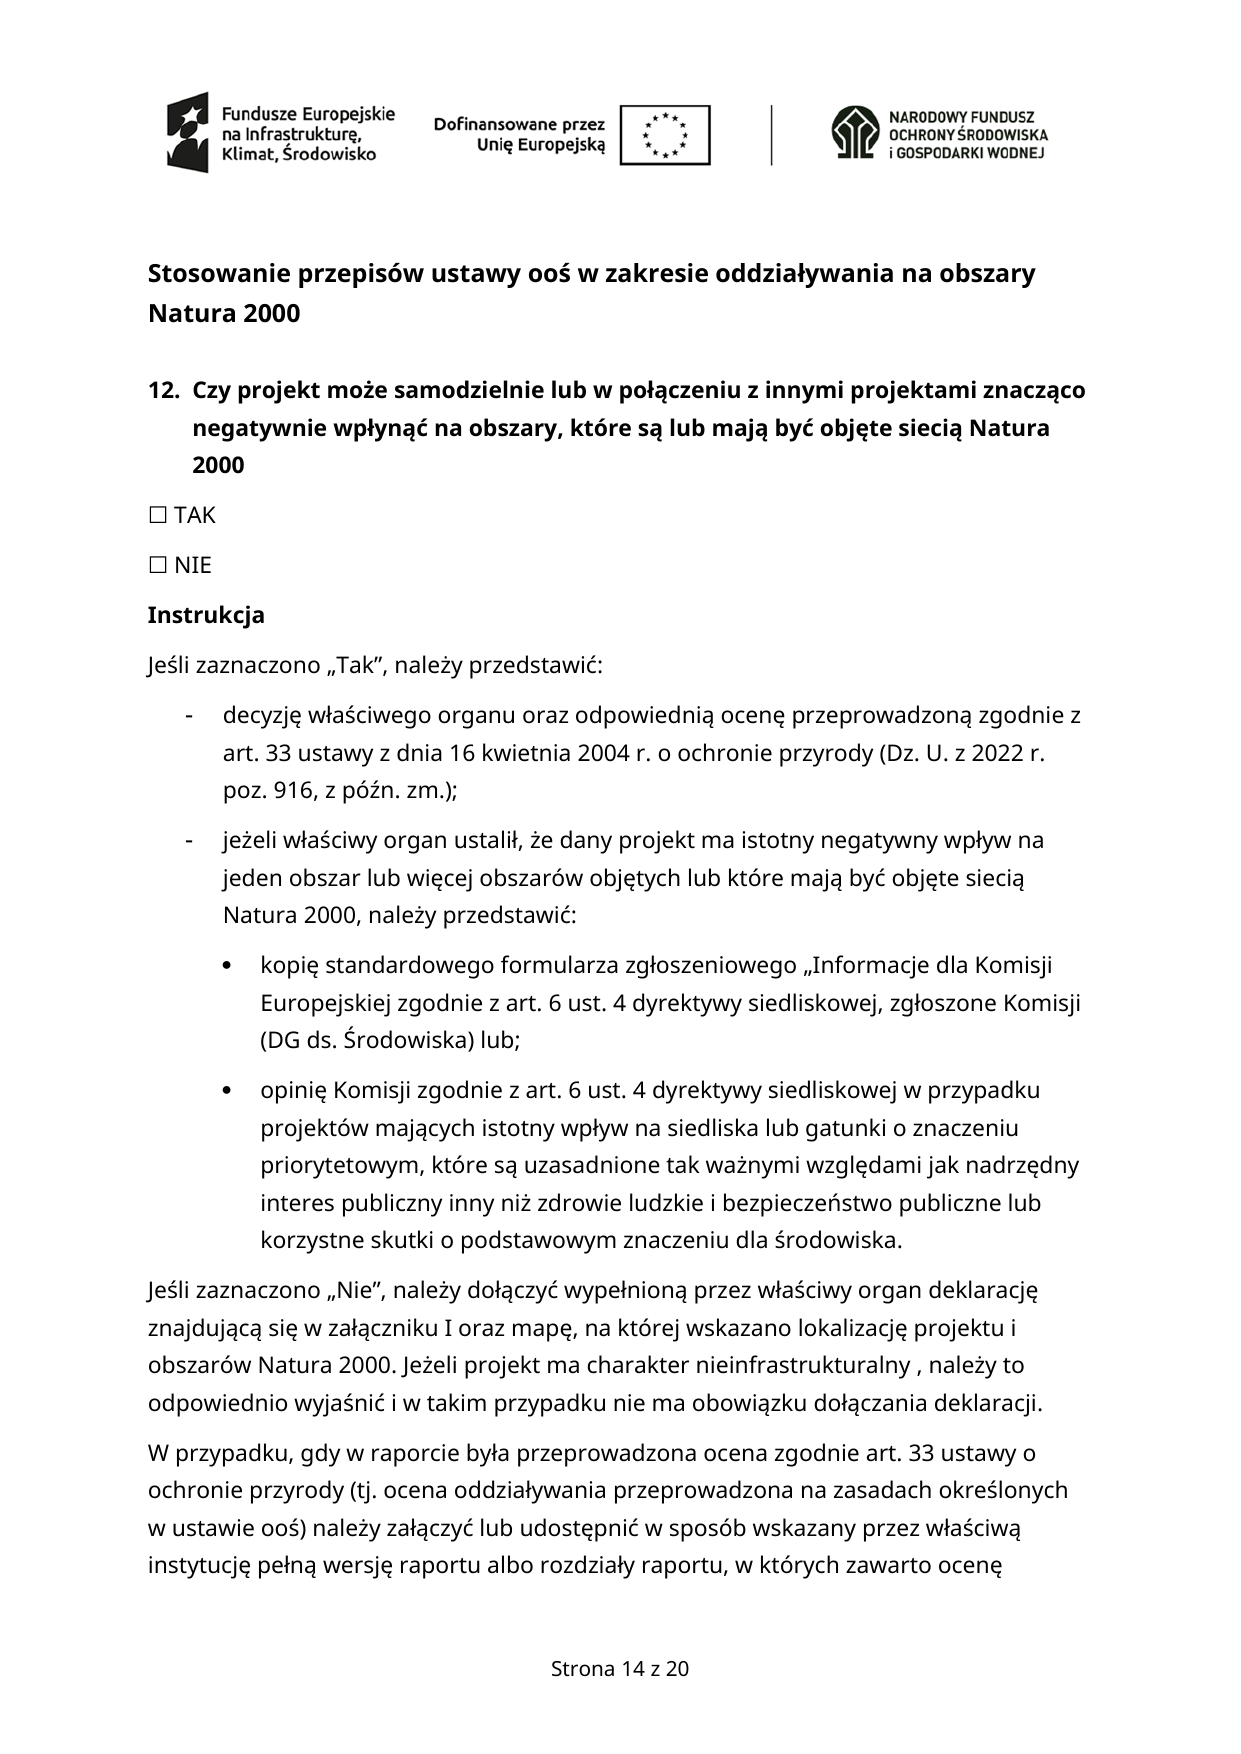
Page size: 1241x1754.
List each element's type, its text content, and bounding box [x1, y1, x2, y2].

list jeżeli właściwy organ ustalił, że dany projekt ma istotny negatywny wpływ na jeden obszar lub więcej obszarów objętych lub które mają być objęte siecią Natura 2000, należy przedstawić: [185, 824, 1093, 931]
list kopię standardowego formularza zgłoszeniowego „Informacje dla Komisji Europejskiej zgodnie z art. 6 ust. 4 dyrektywy siedliskowej, zgłoszone Komisji (DG ds. Środowiska) lub; [223, 949, 1093, 1056]
text Jeśli zaznaczono „Tak”, należy przedstawić: [148, 649, 1093, 681]
text TAK [148, 499, 1093, 531]
text NIE [148, 549, 1093, 581]
text Instrukcja [148, 599, 1093, 631]
picture [147, 71, 1092, 193]
list Czy projekt może samodzielnie lub w połączeniu z innymi projektami znacząco negatywnie wpłynąć na obszary, które są lub mają być objęte siecią Natura 2000 [148, 374, 1093, 481]
text Jeśli zaznaczono „Nie”, należy dołączyć wypełnioną przez właściwy organ deklarację znajdującą się w załączniku I oraz mapę, na której wskazano lokalizację projektu i obszarów Natura 2000. Jeżeli projekt ma charakter nieinfrastrukturalny , należy to odpowiednio wyjaśnić i w takim przypadku nie ma obowiązku dołączania deklaracji. [148, 1274, 1093, 1418]
list decyzję właściwego organu oraz odpowiednią ocenę przeprowadzoną zgodnie z art. 33 ustawy z dnia 16 kwietnia 2004 r. o ochronie przyrody (Dz. U. z 2022 r. poz. 916, z późn. zm.); [185, 699, 1093, 806]
list opinię Komisji zgodnie z art. 6 ust. 4 dyrektywy siedliskowej w przypadku projektów mających istotny wpływ na siedliska lub gatunki o znaczeniu priorytetowym, które są uzasadnione tak ważnymi względami jak nadrzędny interes publiczny inny niż zdrowie ludzkie i bezpieczeństwo publiczne lub korzystne skutki o podstawowym znaczeniu dla środowiska. [223, 1074, 1093, 1256]
subtitle Stosowanie przepisów ustawy ooś w zakresie oddziaływania na obszary Natura 2000 [148, 255, 1093, 330]
